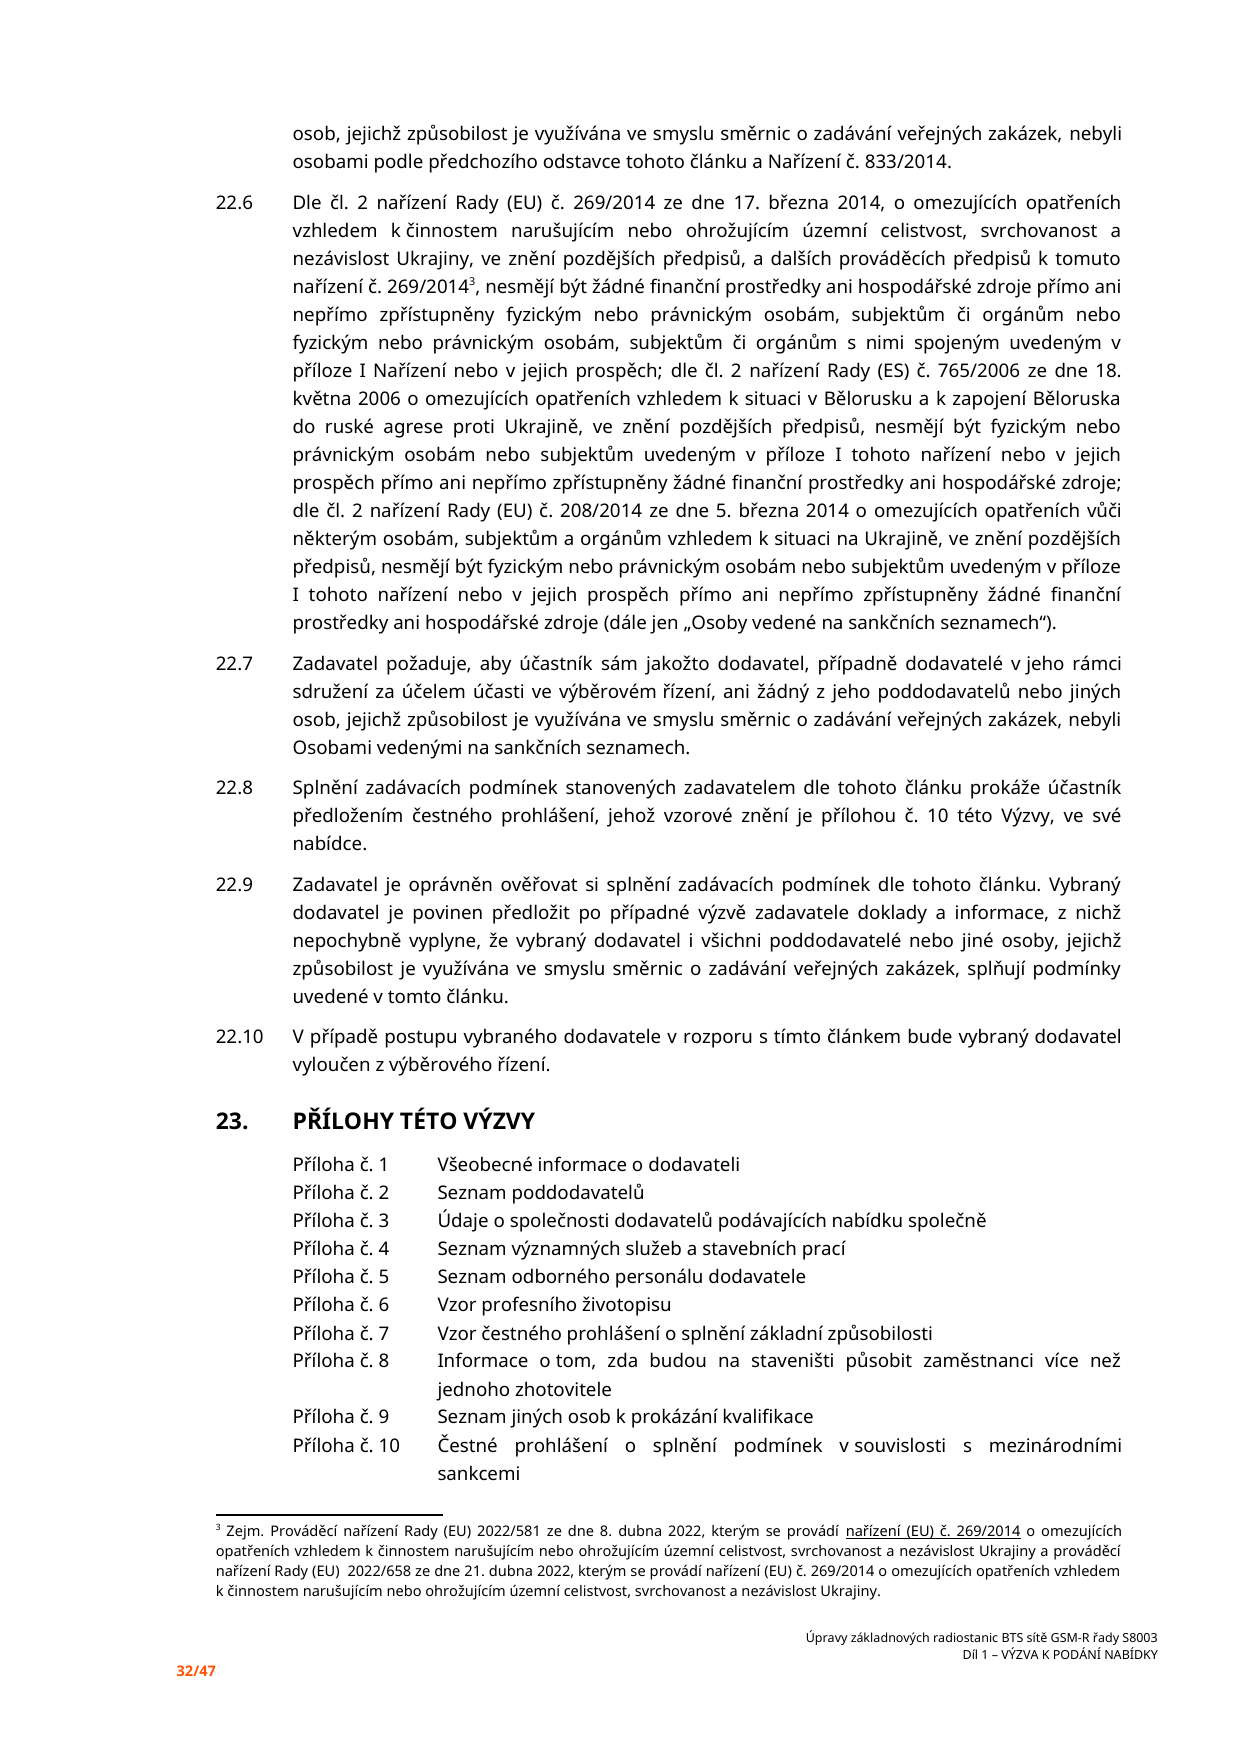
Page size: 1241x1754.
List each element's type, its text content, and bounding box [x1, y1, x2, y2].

text Příloha č. 6 Vzor profesního životopisu [292, 1292, 1122, 1317]
text Příloha č. 1 Všeobecné informace o dodavateli [292, 1152, 1122, 1177]
text PŘÍLOHY TÉTO VÝZVY [216, 1105, 1122, 1136]
text Příloha č. 4 Seznam významných služeb a stavebních prací [292, 1236, 1122, 1261]
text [216, 121, 1122, 174]
text Příloha č. 3 Údaje o společnosti dodavatelů podávajících nabídku společně [292, 1208, 1122, 1233]
text Zadavatel požaduje, aby účastník sám jakožto dodavatel, případně dodavatelé v jeho rámci sdružení za účelem účasti ve výběrovém řízení, ani žádný z jeho poddodavatelů nebo jiných osob, jejichž způsobilost je využívána ve smyslu směrnic o zadávání veřejných zakázek, nebyli Osobami vedenými na sankčních seznamech. [216, 650, 1122, 759]
text Příloha č. 10 Čestné prohlášení o splnění podmínek v souvislosti s mezinárodními sankcemi [292, 1432, 1122, 1485]
text Splnění zadávacích podmínek stanovených zadavatelem dle tohoto článku prokáže účastník předložením čestného prohlášení, jehož vzorové znění je přílohou č. 10 této Výzvy, ve své nabídce. [216, 774, 1122, 856]
text Příloha č. 9 Seznam jiných osob k prokázání kvalifikace [292, 1404, 1122, 1429]
text Dle čl. 2 nařízení Rady (EU) č. 269/2014 ze dne 17. března 2014, o omezujících opatřeních vzhledem k činnostem narušujícím nebo ohrožujícím územní celistvost, svrchovanost a nezávislost Ukrajiny, ve znění pozdějších předpisů, a dalších prováděcích předpisů k tomuto nařízení č. 269/2014, nesmějí být žádné finanční prostředky ani hospodářské zdroje přímo ani nepřímo zpřístupněny fyzickým nebo právnickým osobám, subjektům či orgánům nebo fyzickým nebo právnickým osobám, subjektům či orgánům s nimi spojeným uvedeným v příloze I Nařízení nebo v jejich prospěch; dle čl. 2 nařízení Rady (ES) č. 765/2006 ze dne 18. května 2006 o omezujících opatřeních vzhledem k situaci v Bělorusku a k zapojení Běloruska do ruské agrese proti Ukrajině, ve znění pozdějších předpisů, nesmějí být fyzickým nebo právnickým osobám nebo subjektům uvedeným v příloze I tohoto nařízení nebo v jejich prospěch přímo ani nepřímo zpřístupněny žádné finanční prostředky ani hospodářské zdroje; dle čl. 2 nařízení Rady (EU) č. 208/2014 ze dne 5. března 2014 o omezujících opatřeních vůči některým osobám, subjektům a orgánům vzhledem k situaci na Ukrajině, ve znění pozdějších předpisů, nesmějí být fyzickým nebo právnickým osobám nebo subjektům uvedeným v příloze I tohoto nařízení nebo v jejich prospěch přímo ani nepřímo zpřístupněny žádné finanční prostředky ani hospodářské zdroje (dále jen „Osoby vedené na sankčních seznamech“). [216, 189, 1122, 635]
text Příloha č. 5 Seznam odborného personálu dodavatele [292, 1264, 1122, 1289]
text Zadavatel je oprávněn ověřovat si splnění zadávacích podmínek dle tohoto článku. Vybraný dodavatel je povinen předložit po případné výzvě zadavatele doklady a informace, z nichž nepochybně vyplyne, že vybraný dodavatel i všichni poddodavatelé nebo jiné osoby, jejichž způsobilost je využívána ve smyslu směrnic o zadávání veřejných zakázek, splňují podmínky uvedené v tomto článku. [216, 871, 1122, 1009]
text Příloha č. 8 Informace o tom, zda budou na staveništi působit zaměstnanci více než jednoho zhotovitele [292, 1348, 1122, 1401]
text Příloha č. 2 Seznam poddodavatelů [292, 1180, 1122, 1205]
text Příloha č. 7 Vzor čestného prohlášení o splnění základní způsobilosti [292, 1320, 1122, 1345]
text V případě postupu vybraného dodavatele v rozporu s tímto článkem bude vybraný dodavatel vyloučen z výběrového řízení. [216, 1024, 1122, 1077]
